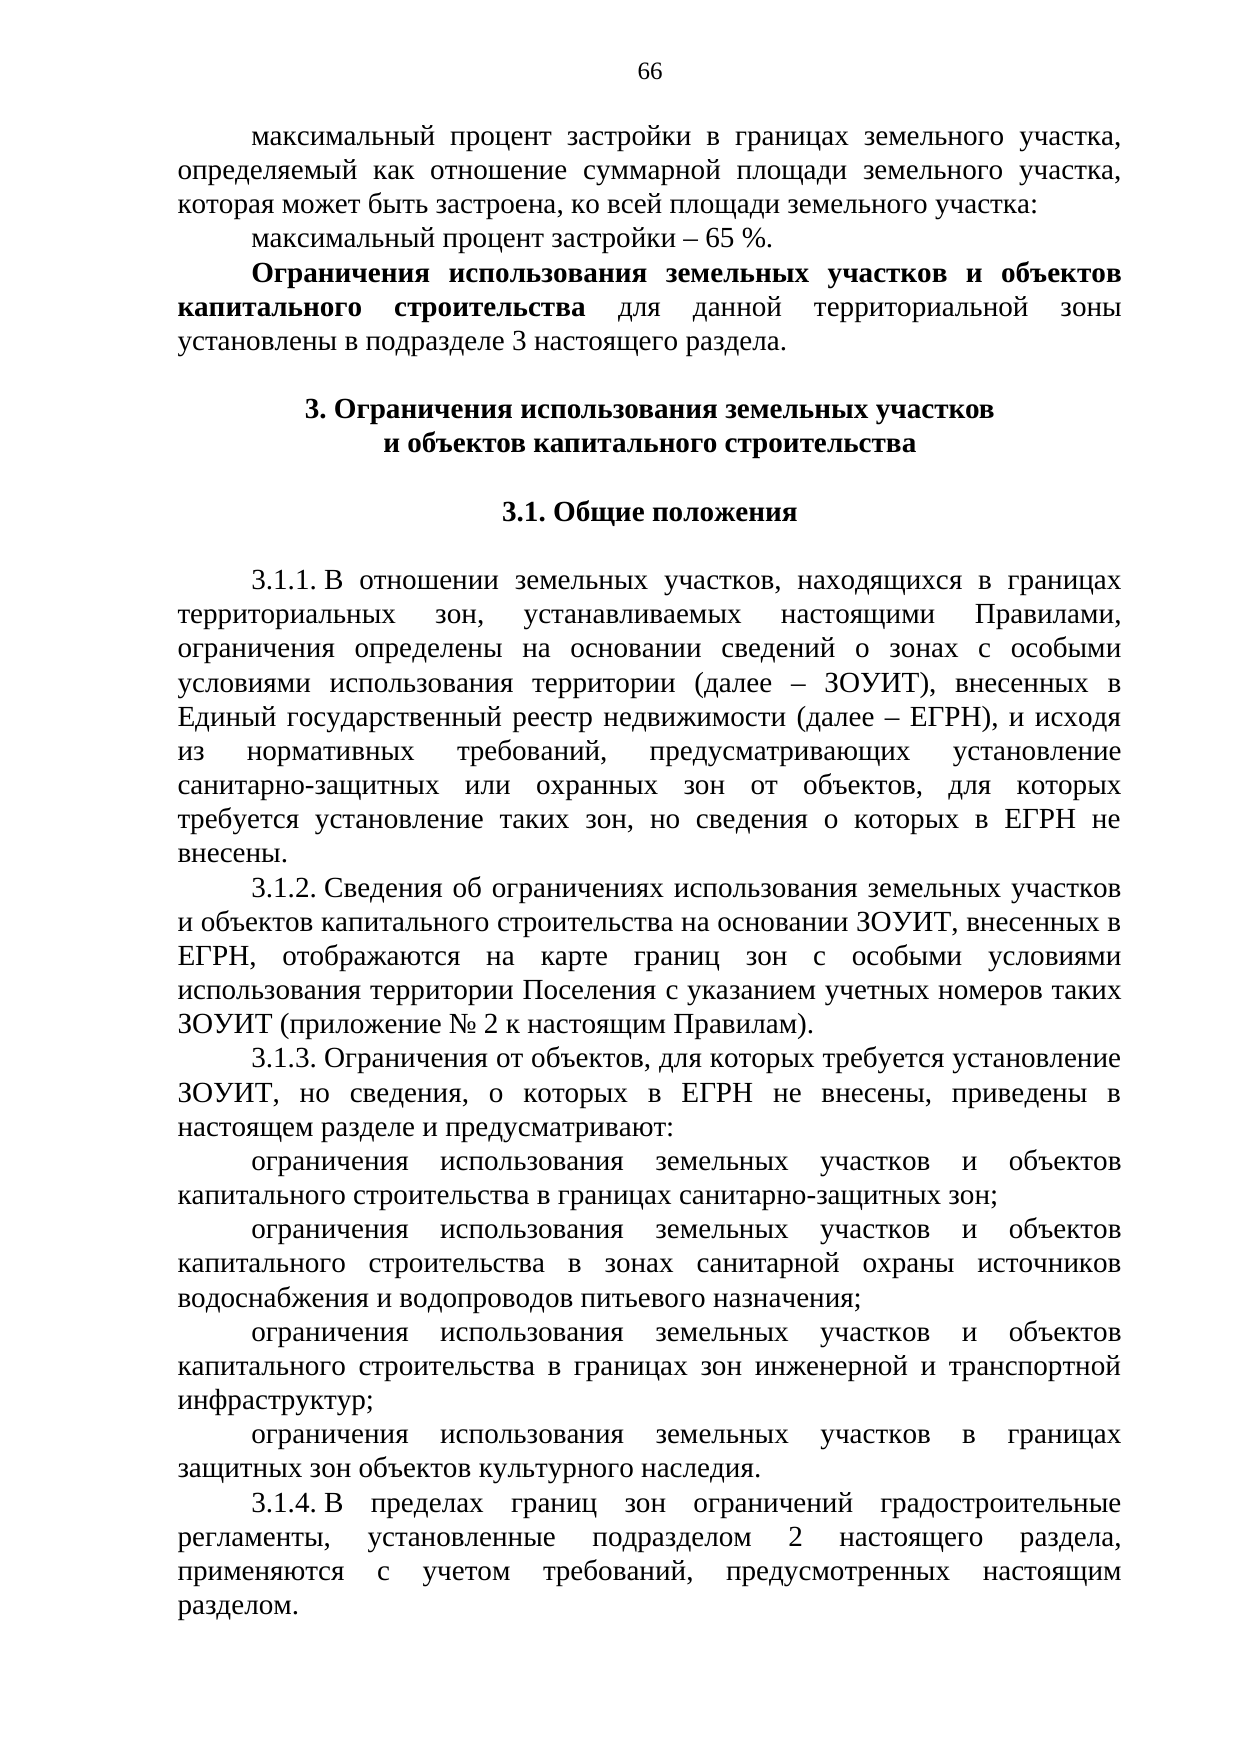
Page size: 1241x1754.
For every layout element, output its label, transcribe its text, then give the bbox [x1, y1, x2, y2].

text 3.1.2. Сведения об ограничениях использования земельных участков и объектов капитального строительства на основании ЗОУИТ, внесенных в ЕГРН, отображаются на карте границ зон с особыми условиями использования территории Поселения с указанием учетных номеров таких ЗОУИТ (приложение № 2 к настоящим Правилам). [177, 870, 1122, 1040]
subtitle 3. Ограничения использования земельных участков [177, 391, 1122, 425]
list 3.1. Общие положения [177, 494, 1122, 527]
text Ограничения использования земельных участков и объектов капитального строительства для данной территориальной зоны установлены в подразделе 3 настоящего раздела. [177, 255, 1122, 357]
subtitle и объектов капитального строительства [177, 426, 1122, 459]
list ограничения использования земельных участков и объектов капитального строительства в границах санитарно-защитных зон; [177, 1143, 1122, 1211]
list ограничения использования земельных участков и объектов капитального строительства в зонах санитарной охраны источников водоснабжения и водопроводов питьевого назначения; [177, 1211, 1122, 1313]
text 3.1.1. В отношении земельных участков, находящихся в границах территориальных зон, устанавливаемых настоящими Правилами, ограничения определены на основании сведений о зонах с особыми условиями использования территории (далее – ЗОУИТ), внесенных в Единый государственный реестр недвижимости (далее – ЕГРН), и исходя из нормативных требований, предусматривающих установление санитарно-защитных или охранных зон от объектов, для которых требуется установление таких зон, но сведения о которых в ЕГРН не внесены. [177, 562, 1122, 869]
text 3.1.3. Ограничения от объектов, для которых требуется установление ЗОУИТ, но сведения, о которых в ЕГРН не внесены, приведены в настоящем разделе и предусматривают: [177, 1041, 1122, 1142]
list ограничения использования земельных участков и объектов капитального строительства в границах зон инженерной и транспортной инфраструктур; [177, 1314, 1122, 1416]
list ограничения использования земельных участков в границах защитных зон объектов культурного наследия. [177, 1416, 1122, 1484]
text максимальный процент застройки в границах земельного участка, определяемый как отношение суммарной площади земельного участка, которая может быть застроена, ко всей площади земельного участка: [177, 118, 1122, 220]
text максимальный процент застройки – 65 %. [177, 221, 1122, 254]
text 3.1.4. В пределах границ зон ограничений градостроительные регламенты, установленные подразделом 2 настоящего раздела, применяются с учетом требований, предусмотренных настоящим разделом. [177, 1485, 1122, 1621]
